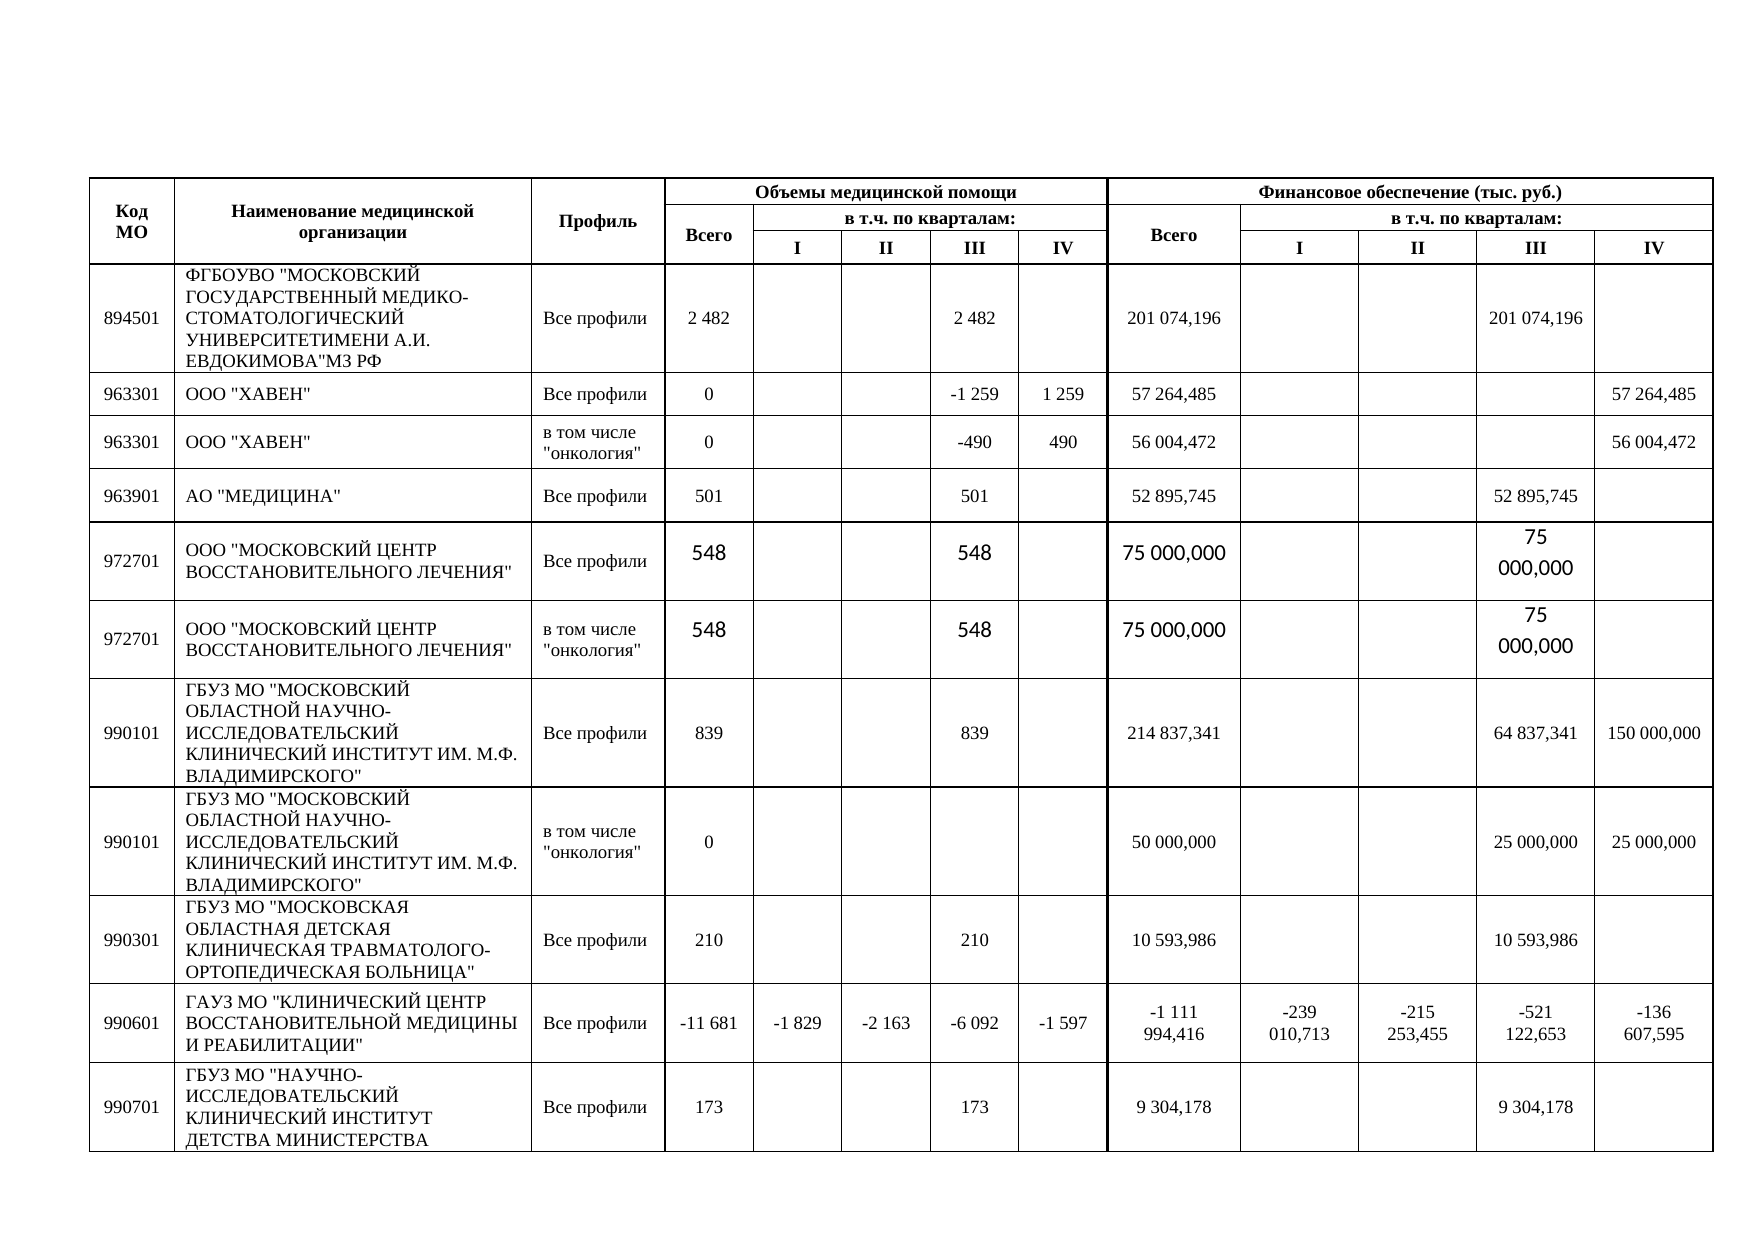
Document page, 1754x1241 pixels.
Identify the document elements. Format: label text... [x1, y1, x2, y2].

table_cell I [1241, 231, 1358, 263]
table_cell АО "МЕДИЦИНА" [175, 469, 531, 521]
table_cell Все профили [532, 265, 664, 372]
table_cell 75 000,000 [1477, 601, 1594, 677]
table_cell [1359, 788, 1476, 895]
table_cell 214 837,341 [1109, 679, 1240, 786]
table_cell 839 [931, 679, 1018, 786]
table_cell -521 122,653 [1477, 984, 1594, 1062]
table_cell ГАУЗ МО "КЛИНИЧЕСКИЙ ЦЕНТР ВОССТАНОВИТЕЛЬНОЙ МЕДИЦИНЫ И РЕАБИЛИТАЦИИ" [175, 984, 531, 1062]
table_cell [1241, 373, 1358, 415]
table_cell 990101 [90, 788, 174, 895]
table_cell [754, 416, 841, 468]
table_cell [842, 416, 930, 468]
table_cell [1019, 788, 1106, 895]
table_cell [1241, 679, 1358, 786]
table_cell [754, 265, 841, 372]
table_cell 990101 [90, 679, 174, 786]
table_cell 839 [666, 679, 753, 786]
table_header Объемы медицинской помощи [666, 179, 1106, 204]
table_cell 1 259 [1019, 373, 1106, 415]
table_cell 75 000,000 [1109, 523, 1240, 599]
table_cell -1 259 [931, 373, 1018, 415]
table_cell -6 092 [931, 984, 1018, 1062]
table_cell 210 [666, 896, 753, 982]
table_cell Все профили [532, 523, 664, 599]
table_cell [842, 265, 930, 372]
table_cell 963901 [90, 469, 174, 521]
table_cell [842, 523, 930, 599]
table_cell 150 000,000 [1595, 679, 1712, 786]
table_cell 894501 [90, 265, 174, 372]
table_cell [1019, 896, 1106, 982]
table_cell [1595, 601, 1712, 677]
table_cell 548 [666, 601, 753, 677]
table_cell 0 [666, 416, 753, 468]
table_cell 173 [931, 1063, 1018, 1151]
table_cell 548 [931, 601, 1018, 677]
table_cell [754, 373, 841, 415]
table_cell [842, 1063, 930, 1151]
table_cell [1359, 896, 1476, 982]
table_cell 64 837,341 [1477, 679, 1594, 786]
table_cell [754, 679, 841, 786]
table_cell 972701 [90, 523, 174, 599]
table_cell ООО "ХАВЕН" [175, 416, 531, 468]
table_cell [1241, 265, 1358, 372]
table_header Код МО [90, 179, 174, 263]
table_cell III [931, 231, 1018, 263]
table_cell -239 010,713 [1241, 984, 1358, 1062]
table_cell в т.ч. по кварталам: [1241, 205, 1712, 230]
table_cell 201 074,196 [1477, 265, 1594, 372]
table_cell в т.ч. по кварталам: [754, 205, 1106, 230]
table_cell 10 593,986 [1109, 896, 1240, 982]
table_cell 75 000,000 [1477, 523, 1594, 599]
table_cell 52 895,745 [1109, 469, 1240, 521]
table_cell Все профили [532, 373, 664, 415]
table_cell 963301 [90, 373, 174, 415]
table_cell 75 000,000 [1109, 601, 1240, 677]
table_cell [1019, 679, 1106, 786]
table_cell [754, 469, 841, 521]
table_cell [1019, 265, 1106, 372]
table_cell Все профили [532, 469, 664, 521]
table_cell 9 304,178 [1109, 1063, 1240, 1151]
table_cell -1 597 [1019, 984, 1106, 1062]
table_cell [1359, 373, 1476, 415]
table_cell [754, 896, 841, 982]
table_cell [842, 788, 930, 895]
table_cell 52 895,745 [1477, 469, 1594, 521]
table_cell [1359, 1063, 1476, 1151]
table_cell IV [1019, 231, 1106, 263]
table_cell ООО "МОСКОВСКИЙ ЦЕНТР ВОССТАНОВИТЕЛЬНОГО ЛЕЧЕНИЯ" [175, 523, 531, 599]
table_cell IV [1595, 231, 1712, 263]
table_cell [1241, 469, 1358, 521]
table_header Профиль [532, 179, 664, 263]
table_cell -490 [931, 416, 1018, 468]
table_cell ГБУЗ МО "МОСКОВСКИЙ ОБЛАСТНОЙ НАУЧНО-ИССЛЕДОВАТЕЛЬСКИЙ КЛИНИЧЕСКИЙ ИНСТИТУТ ИМ. М.Ф. ВЛАДИМИРСКОГО" [175, 788, 531, 895]
table_cell [1595, 469, 1712, 521]
table_cell [1477, 416, 1594, 468]
table_cell [1019, 523, 1106, 599]
table_cell -136 607,595 [1595, 984, 1712, 1062]
table_cell [1241, 788, 1358, 895]
table_cell ООО "МОСКОВСКИЙ ЦЕНТР ВОССТАНОВИТЕЛЬНОГО ЛЕЧЕНИЯ" [175, 601, 531, 677]
table_cell [1241, 523, 1358, 599]
table_cell [1595, 265, 1712, 372]
table_cell 57 264,485 [1595, 373, 1712, 415]
table_cell 25 000,000 [1477, 788, 1594, 895]
table_cell [931, 788, 1018, 895]
table_cell 10 593,986 [1477, 896, 1594, 982]
table_cell [842, 601, 930, 677]
table_cell Все профили [532, 984, 664, 1062]
table_cell [1241, 1063, 1358, 1151]
table_header Наименование медицинской организации [175, 179, 531, 263]
table_cell 548 [666, 523, 753, 599]
table_cell [842, 469, 930, 521]
table_cell в том числе "онкология" [532, 788, 664, 895]
table_cell 990701 [90, 1063, 174, 1151]
table_cell 50 000,000 [1109, 788, 1240, 895]
table_cell 990601 [90, 984, 174, 1062]
table_cell 501 [931, 469, 1018, 521]
table_cell [1359, 523, 1476, 599]
table_cell 963301 [90, 416, 174, 468]
table_cell 548 [931, 523, 1018, 599]
table_cell Всего [1109, 205, 1240, 263]
table_cell [1019, 601, 1106, 677]
table_cell Всего [666, 205, 753, 263]
table_cell 56 004,472 [1595, 416, 1712, 468]
table_cell [842, 679, 930, 786]
table_cell [754, 523, 841, 599]
table_cell ГБУЗ МО "НАУЧНО-ИССЛЕДОВАТЕЛЬСКИЙ КЛИНИЧЕСКИЙ ИНСТИТУТ ДЕТСТВА МИНИСТЕРСТВА ЗДРАВООХРАНЕНИЯ МОСКОВСКОЙ ОБЛАСТИ" [175, 1063, 531, 1151]
table_cell 972701 [90, 601, 174, 677]
table_cell 9 304,178 [1477, 1063, 1594, 1151]
table_header Финансовое обеспечение (тыс. руб.) [1109, 179, 1712, 204]
table_cell ФГБОУВО "МОСКОВСКИЙ ГОСУДАРСТВЕННЫЙ МЕДИКО-СТОМАТОЛОГИЧЕСКИЙ УНИВЕРСИТЕТИМЕНИ А.И. ЕВДОКИМОВА"МЗ РФ [175, 265, 531, 372]
table_cell [1241, 896, 1358, 982]
table_cell Все профили [532, 679, 664, 786]
table_cell [1359, 601, 1476, 677]
table_cell 56 004,472 [1109, 416, 1240, 468]
table_cell I [754, 231, 841, 263]
table_cell [842, 896, 930, 982]
table_cell [1595, 1063, 1712, 1151]
table_cell 201 074,196 [1109, 265, 1240, 372]
table_cell [754, 788, 841, 895]
table_cell [842, 373, 930, 415]
table_cell -2 163 [842, 984, 930, 1062]
table_cell [1359, 416, 1476, 468]
table_cell Все профили [532, 1063, 664, 1151]
table_cell Все профили [532, 896, 664, 982]
table_cell -1 829 [754, 984, 841, 1062]
table_cell [1595, 523, 1712, 599]
table_cell 2 482 [666, 265, 753, 372]
table_cell III [1477, 231, 1594, 263]
table_cell в том числе "онкология" [532, 416, 664, 468]
table_cell 25 000,000 [1595, 788, 1712, 895]
table_cell -215 253,455 [1359, 984, 1476, 1062]
table_cell 0 [666, 373, 753, 415]
table_cell [1595, 896, 1712, 982]
table_cell [754, 1063, 841, 1151]
table_cell 2 482 [931, 265, 1018, 372]
table_cell [1359, 469, 1476, 521]
table_cell [1019, 469, 1106, 521]
table_cell в том числе "онкология" [532, 601, 664, 677]
table_cell [1019, 1063, 1106, 1151]
table_cell II [1359, 231, 1476, 263]
table_cell 57 264,485 [1109, 373, 1240, 415]
table_cell 490 [1019, 416, 1106, 468]
table_cell ГБУЗ МО "МОСКОВСКАЯ ОБЛАСТНАЯ ДЕТСКАЯ КЛИНИЧЕСКАЯ ТРАВМАТОЛОГО-ОРТОПЕДИЧЕСКАЯ БОЛЬНИЦА" [175, 896, 531, 982]
table_cell [1241, 416, 1358, 468]
table_cell 210 [931, 896, 1018, 982]
table_cell [1241, 601, 1358, 677]
table_cell -1 111 994,416 [1109, 984, 1240, 1062]
table_cell [1359, 679, 1476, 786]
table_cell [1477, 373, 1594, 415]
table_cell ООО "ХАВЕН" [175, 373, 531, 415]
table_cell 0 [666, 788, 753, 895]
table_cell -11 681 [666, 984, 753, 1062]
table_cell 501 [666, 469, 753, 521]
table_cell II [842, 231, 930, 263]
table_cell 173 [666, 1063, 753, 1151]
table_cell [754, 601, 841, 677]
table_cell [1359, 265, 1476, 372]
table_cell 990301 [90, 896, 174, 982]
table_cell ГБУЗ МО "МОСКОВСКИЙ ОБЛАСТНОЙ НАУЧНО-ИССЛЕДОВАТЕЛЬСКИЙ КЛИНИЧЕСКИЙ ИНСТИТУТ ИМ. М.Ф. ВЛАДИМИРСКОГО" [175, 679, 531, 786]
